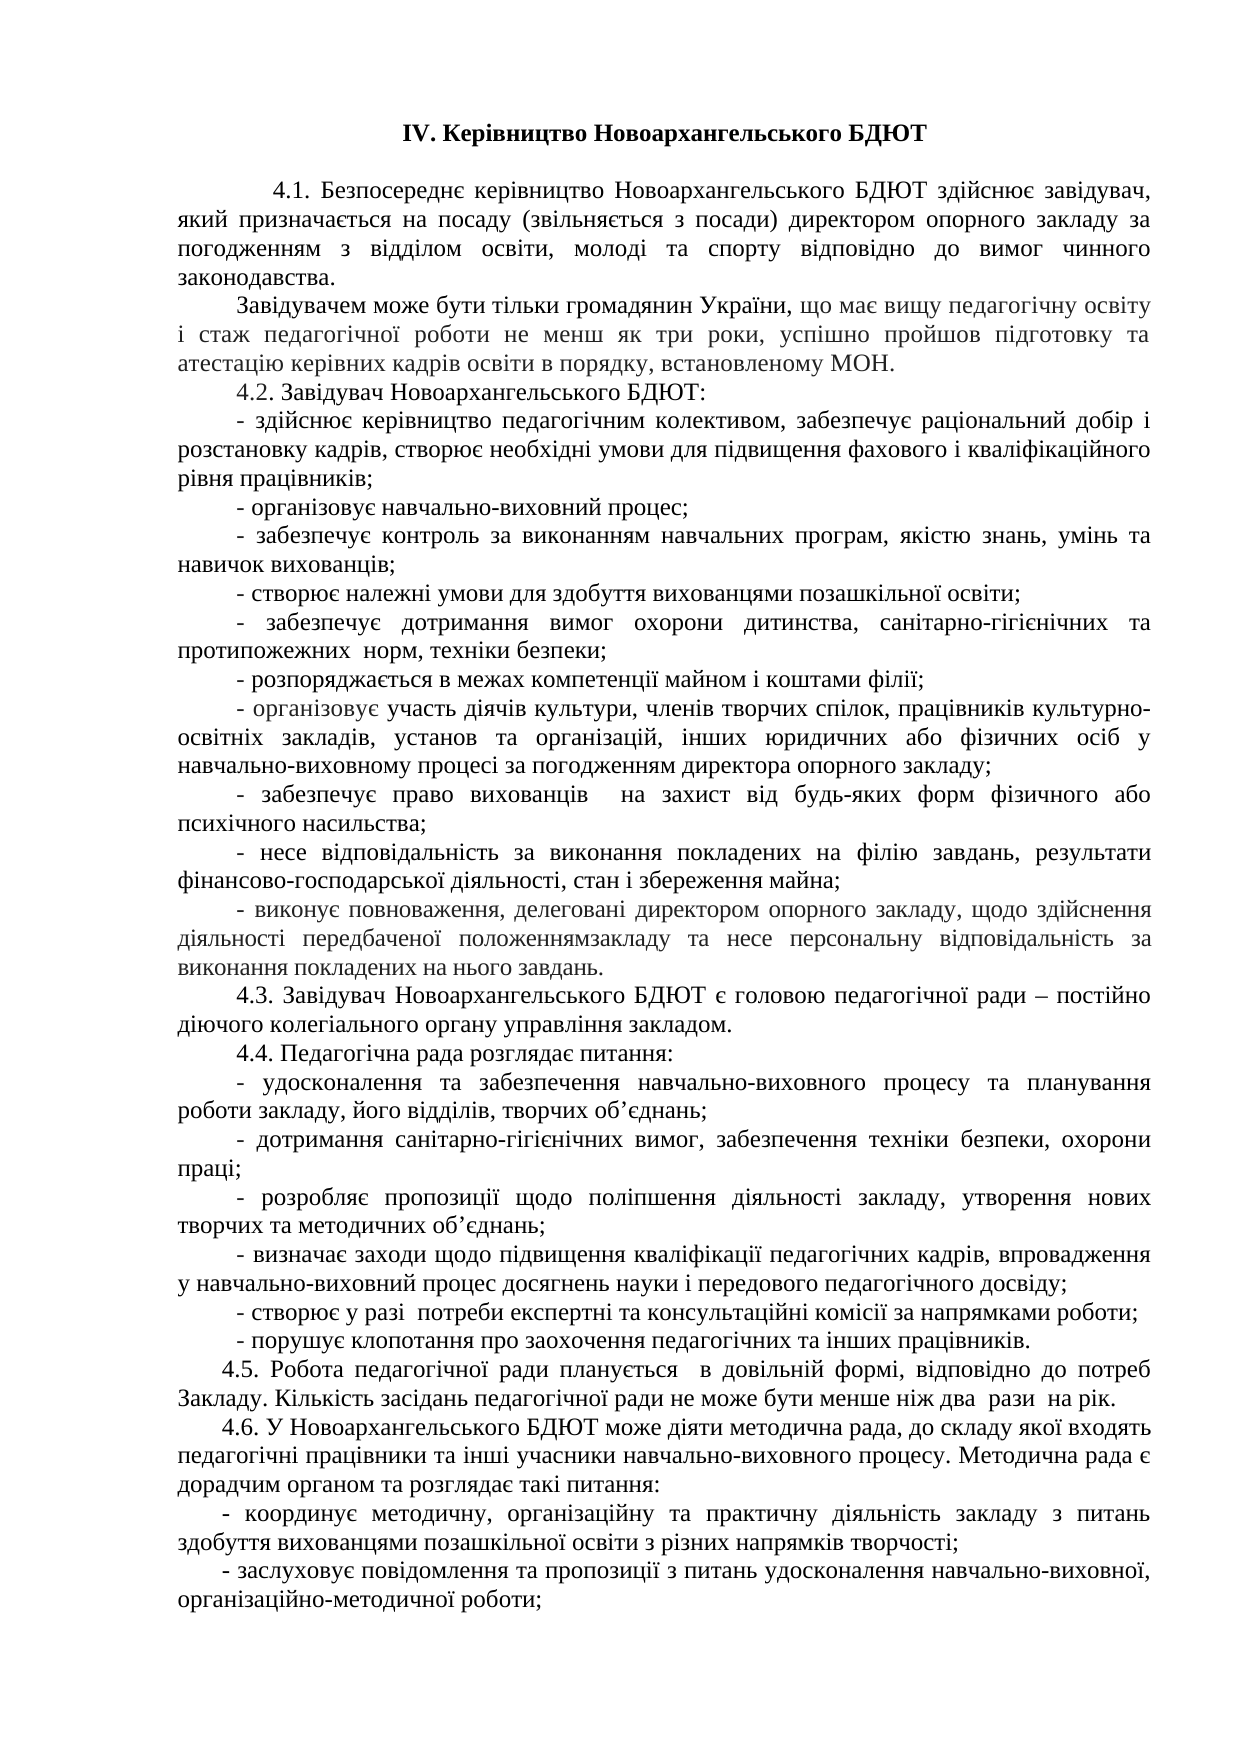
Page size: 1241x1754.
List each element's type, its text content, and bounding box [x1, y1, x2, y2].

text 4.1. Безпосереднє керівництво Новоархангельського БДЮТ здійснює завідувач, який призначається на посаду (звільняється з посади) директором опорного закладу за погодженням з відділом освіти, молоді та спорту відповідно до вимог чинного законодавства. [177, 176, 1152, 291]
text - несе відповідальність за виконання покладених на філію завдань, результати фінансово-господарської діяльності, стан і збереження майна; [177, 837, 1152, 894]
text 4.2. Завідувач Новоархангельського БДЮТ: [177, 377, 1152, 406]
text - створює належні умови для здобуття вихованцями позашкільної освіти; [177, 578, 1152, 607]
text - дотримання санітарно-гігієнічних вимог, забезпечення техніки безпеки, охорони праці; [177, 1124, 1152, 1182]
text - забезпечує контроль за виконанням навчальних програм, якістю знань, умінь та навичок вихованців; [177, 521, 1152, 578]
text - виконує повноваження, делеговані директором опорного закладу, щодо здійснення діяльності передбаченої положеннямзакладу та несе персональну відповідальність за виконання покладених на нього завдань. [177, 894, 1152, 981]
text ІV. Керівництво Новоархангельського БДЮТ [177, 118, 1152, 147]
text - організовує навчально-виховний процес; [177, 492, 1152, 521]
text - порушує клопотання про заохочення педагогічних та інших працівників. [177, 1326, 1152, 1354]
text 4.6. У Новоархангельського БДЮТ може діяти методична рада, до складу якої входять педагогічні працівники та інші учасники навчально-виховного процесу. Методична рада є дорадчим органом та розглядає такі питання: [177, 1412, 1152, 1498]
text - створює у разі потреби експертні та консультаційні комісії за напрямками роботи; [177, 1297, 1152, 1326]
text - здійснює керівництво педагогічним колективом, забезпечує раціональний добір і розстановку кадрів, створює необхідні умови для підвищення фахового і кваліфікаційного рівня працівників; [177, 406, 1152, 492]
text - заслуховує повідомлення та пропозиції з питань удосконалення навчально-виховної, організаційно-методичної роботи; [177, 1556, 1152, 1613]
text 4.3. Завідувач Новоархангельського БДЮТ є головою педагогічної ради – постійно діючого колегіального органу управління закладом. [177, 981, 1152, 1038]
text - координує методичну, організаційну та практичну діяльність закладу з питань здобуття вихованцями позашкільної освіти з різних напрямків творчості; [177, 1498, 1152, 1556]
text - розпоряджається в межах компетенції майном і коштами філії; [177, 664, 1152, 693]
text 4.5. Робота педагогічної ради планується в довільній формі, відповідно до потреб Закладу. Кількість засідань педагогічної ради не може бути менше ніж два рази на рік. [177, 1354, 1152, 1412]
text Завідувачем може бути тільки громадянин України, що має вищу педагогічну освіту і стаж педагогічної роботи не менш як три роки, успішно пройшов підготовку та атестацію керівних кадрів освіти в порядку, встановленому МОН. [177, 291, 1152, 377]
text - розробляє пропозиції щодо поліпшення діяльності закладу, утворення нових творчих та методичних об’єднань; [177, 1182, 1152, 1239]
text - визначає заходи щодо підвищення кваліфікації педагогічних кадрів, впровадження у навчально-виховний процес досягнень науки і передового педагогічного досвіду; [177, 1239, 1152, 1297]
text - забезпечує право вихованців на захист від будь-яких форм фізичного або психічного насильства; [177, 779, 1152, 837]
text - забезпечує дотримання вимог охорони дитинства, санітарно-гігієнічних та протипожежних норм, техніки безпеки; [177, 607, 1152, 664]
text - організовує участь діячів культури, членів творчих спілок, працівників культурно-освітніх закладів, установ та організацій, інших юридичних або фізичних осіб у навчально-виховному процесі за погодженням директора опорного закладу; [177, 693, 1152, 779]
text - удосконалення та забезпечення навчально-виховного процесу та планування роботи закладу, його відділів, творчих об’єднань; [177, 1067, 1152, 1124]
text 4.4. Педагогічна рада розглядає питання: [177, 1038, 1152, 1067]
